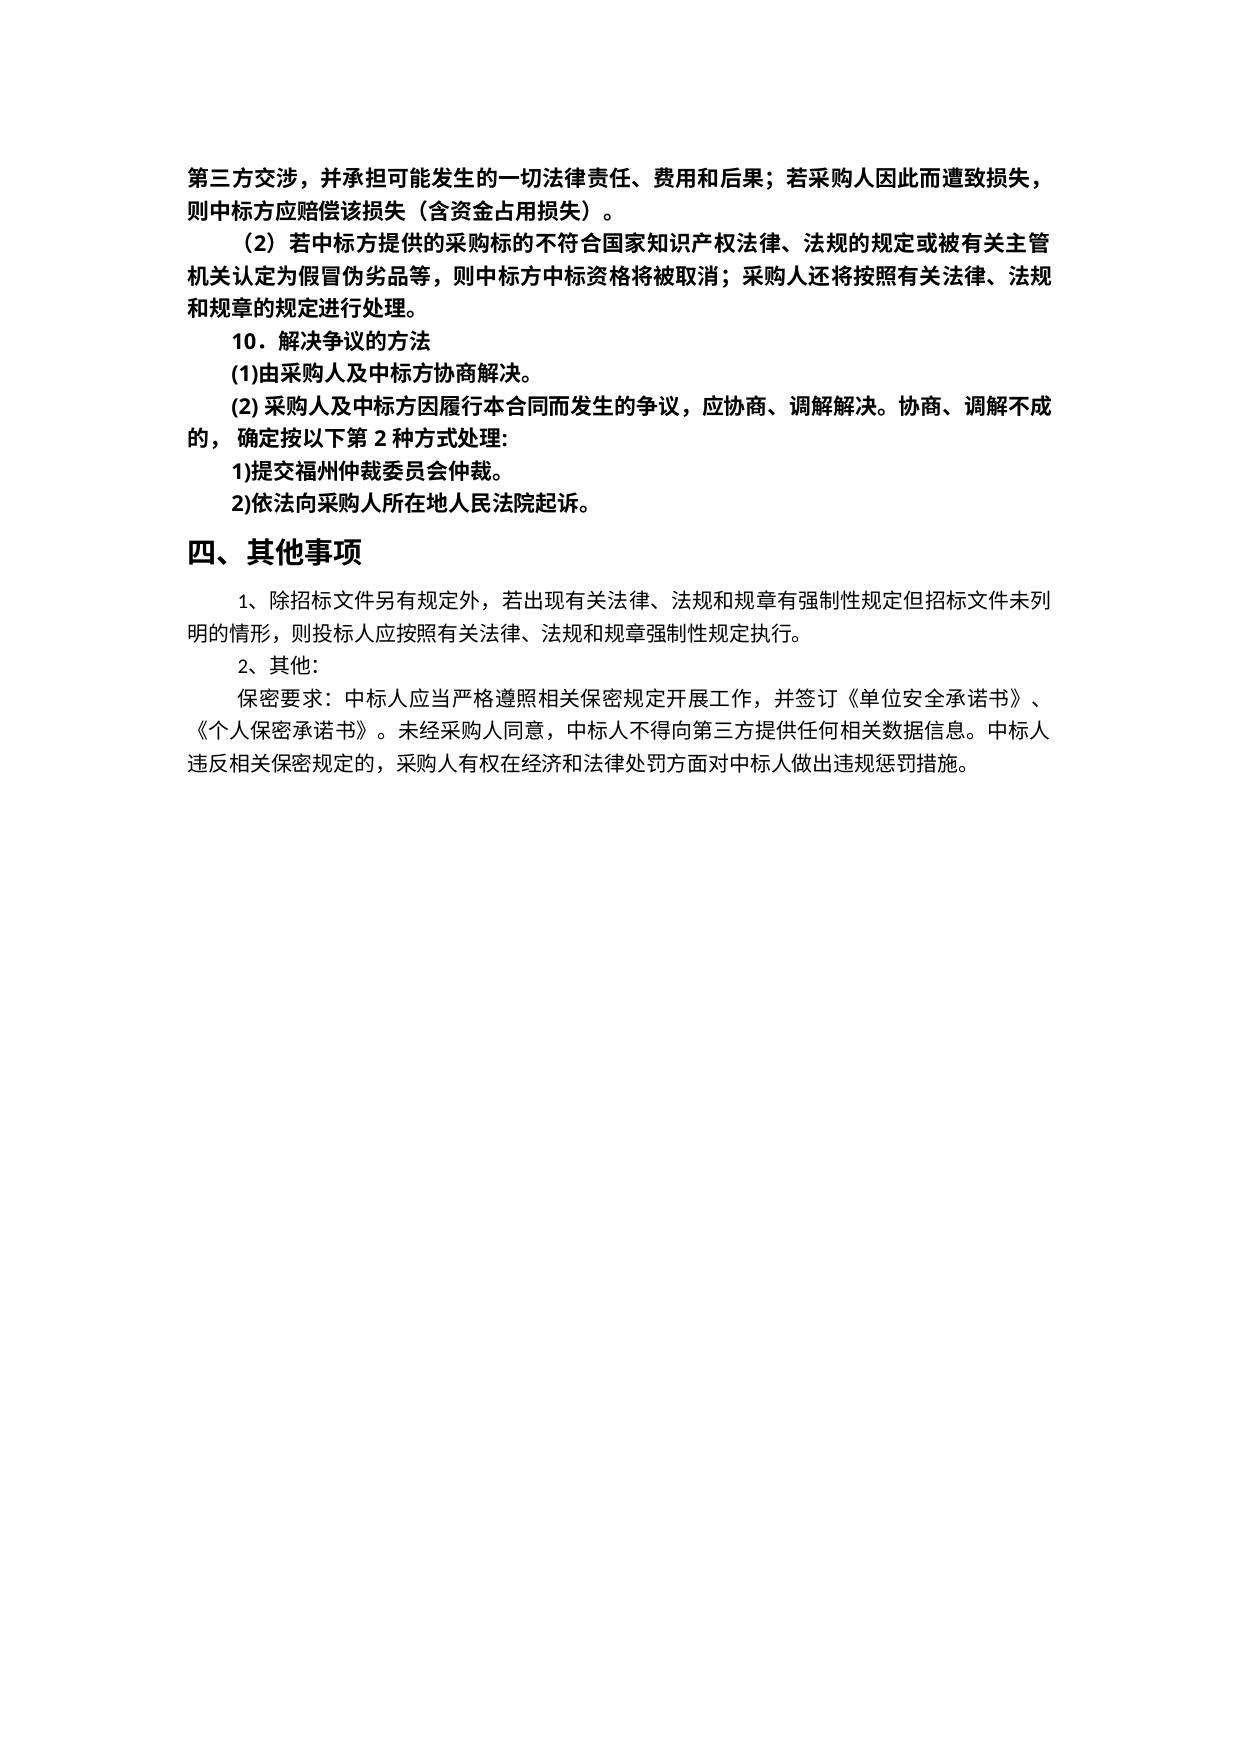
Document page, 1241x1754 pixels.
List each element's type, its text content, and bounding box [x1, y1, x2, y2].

text （2）若中标方提供的采购标的不符合国家知识产权法律、法规的规定或被有关主管机关认定为假冒伪劣品等，则中标方中标资格将被取消；采购人还将按照有关法律、法规和规章的规定进行处理。 [187, 227, 1053, 324]
text 四、其他事项 [187, 519, 1053, 584]
text (1)由采购人及中标方协商解决。 [187, 357, 1053, 389]
text (2) 采购人及中标方因履行本合同而发生的争议，应协商、调解解决。协商、调解不成的， 确定按以下第 2 种方式处理: [187, 389, 1053, 454]
text 2)依法向采购人所在地人民法院起诉。 [187, 487, 1053, 519]
text 1、除招标文件另有规定外，若出现有关法律、法规和规章有强制性规定但招标文件未列明的情形，则投标人应按照有关法律、法规和规章强制性规定执行。 [187, 584, 1053, 649]
text 保密要求：中标人应当严格遵照相关保密规定开展工作，并签订《单位安全承诺书》、《个人保密承诺书》。未经采购人同意，中标人不得向第三方提供任何相关数据信息。中标人违反相关保密规定的，采购人有权在经济和法律处罚方面对中标人做出违规惩罚措施。 [187, 682, 1053, 779]
text 10．解决争议的方法 [187, 324, 1053, 357]
text 1)提交福州仲裁委员会仲裁。 [187, 454, 1053, 487]
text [187, 162, 1053, 227]
text 2、其他： [187, 649, 1053, 682]
